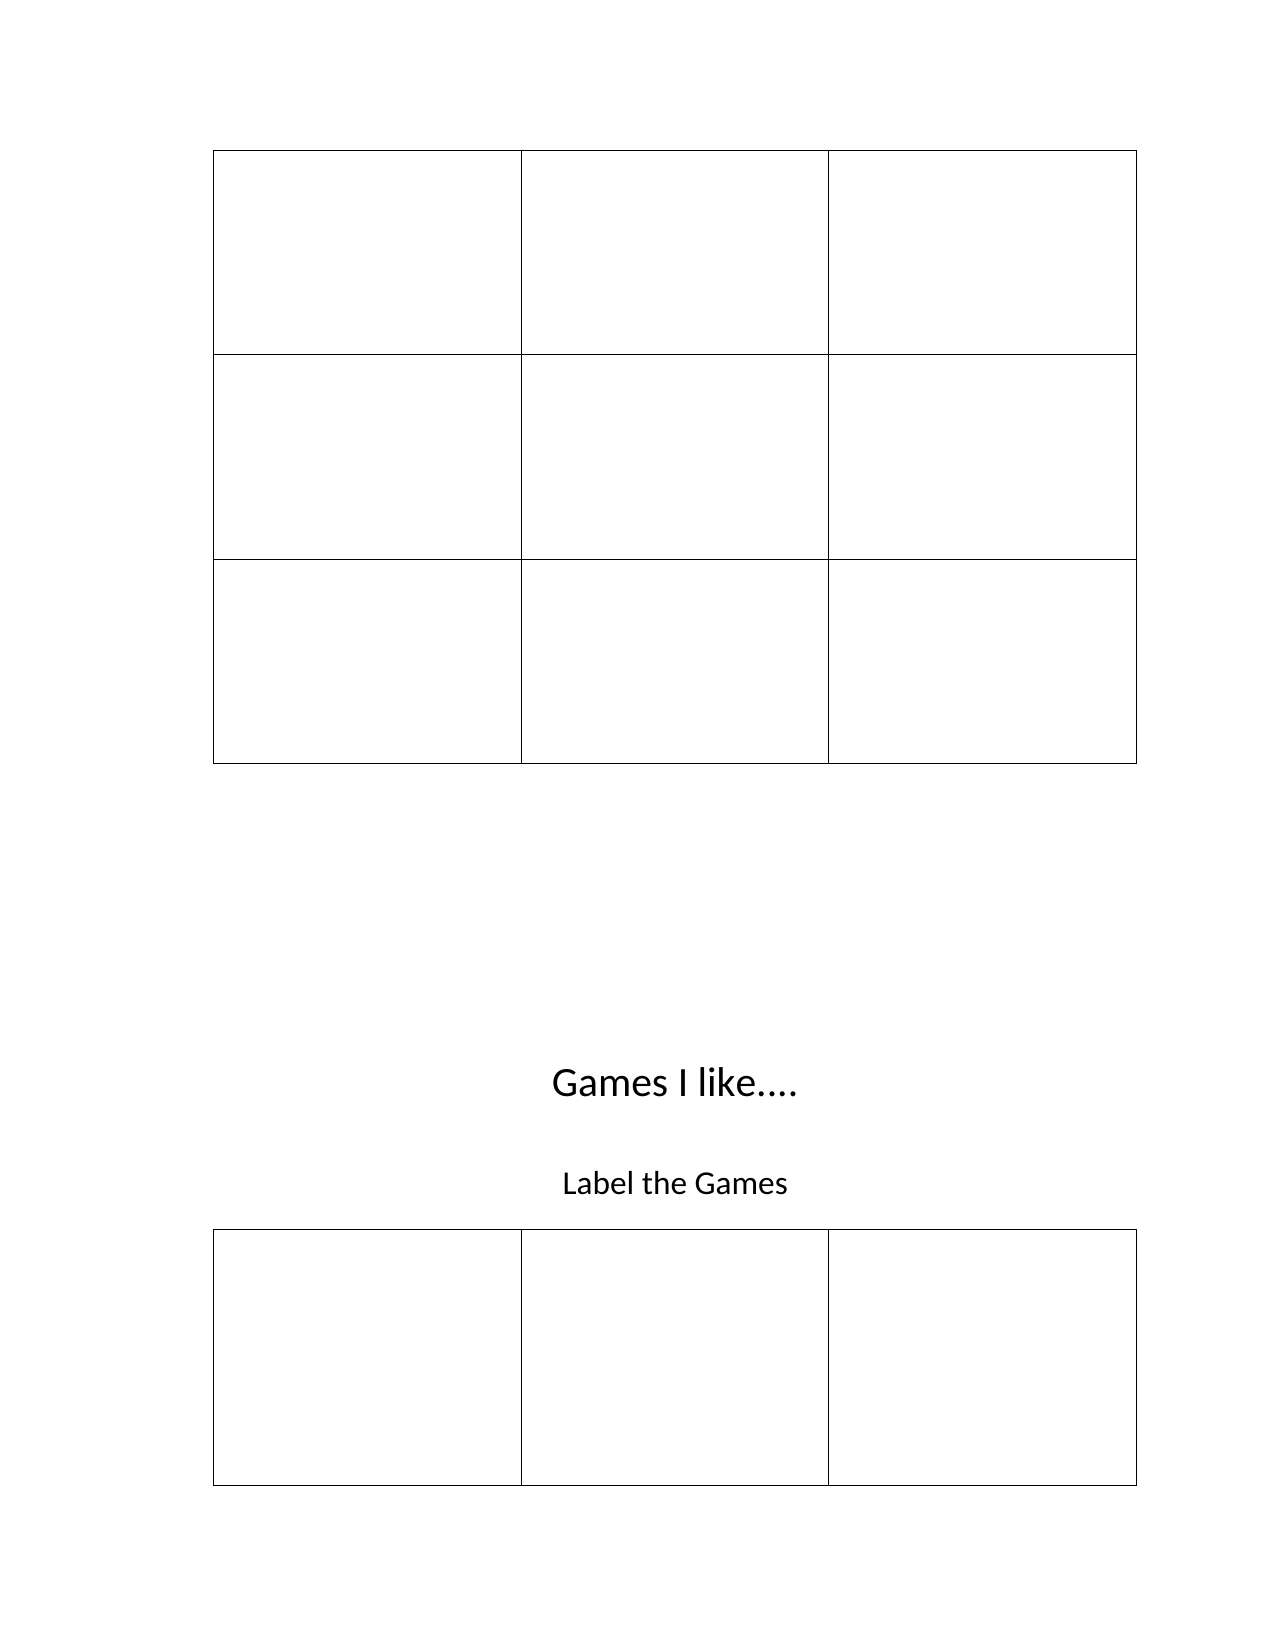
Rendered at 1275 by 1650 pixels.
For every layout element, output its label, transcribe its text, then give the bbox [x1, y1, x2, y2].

table_cell [829, 560, 1136, 763]
table_cell [522, 560, 828, 763]
table_cell [522, 151, 828, 354]
table_header [829, 1230, 1136, 1484]
table_header [522, 1230, 828, 1484]
table_cell [214, 560, 521, 763]
table_header [214, 1230, 521, 1484]
table_cell [214, 151, 521, 354]
table_cell [214, 355, 521, 559]
table_cell [829, 151, 1136, 354]
list Games I like.... [225, 1056, 1125, 1107]
table_cell [522, 355, 828, 559]
list Label the Games [225, 1162, 1125, 1202]
table_cell [829, 355, 1136, 559]
